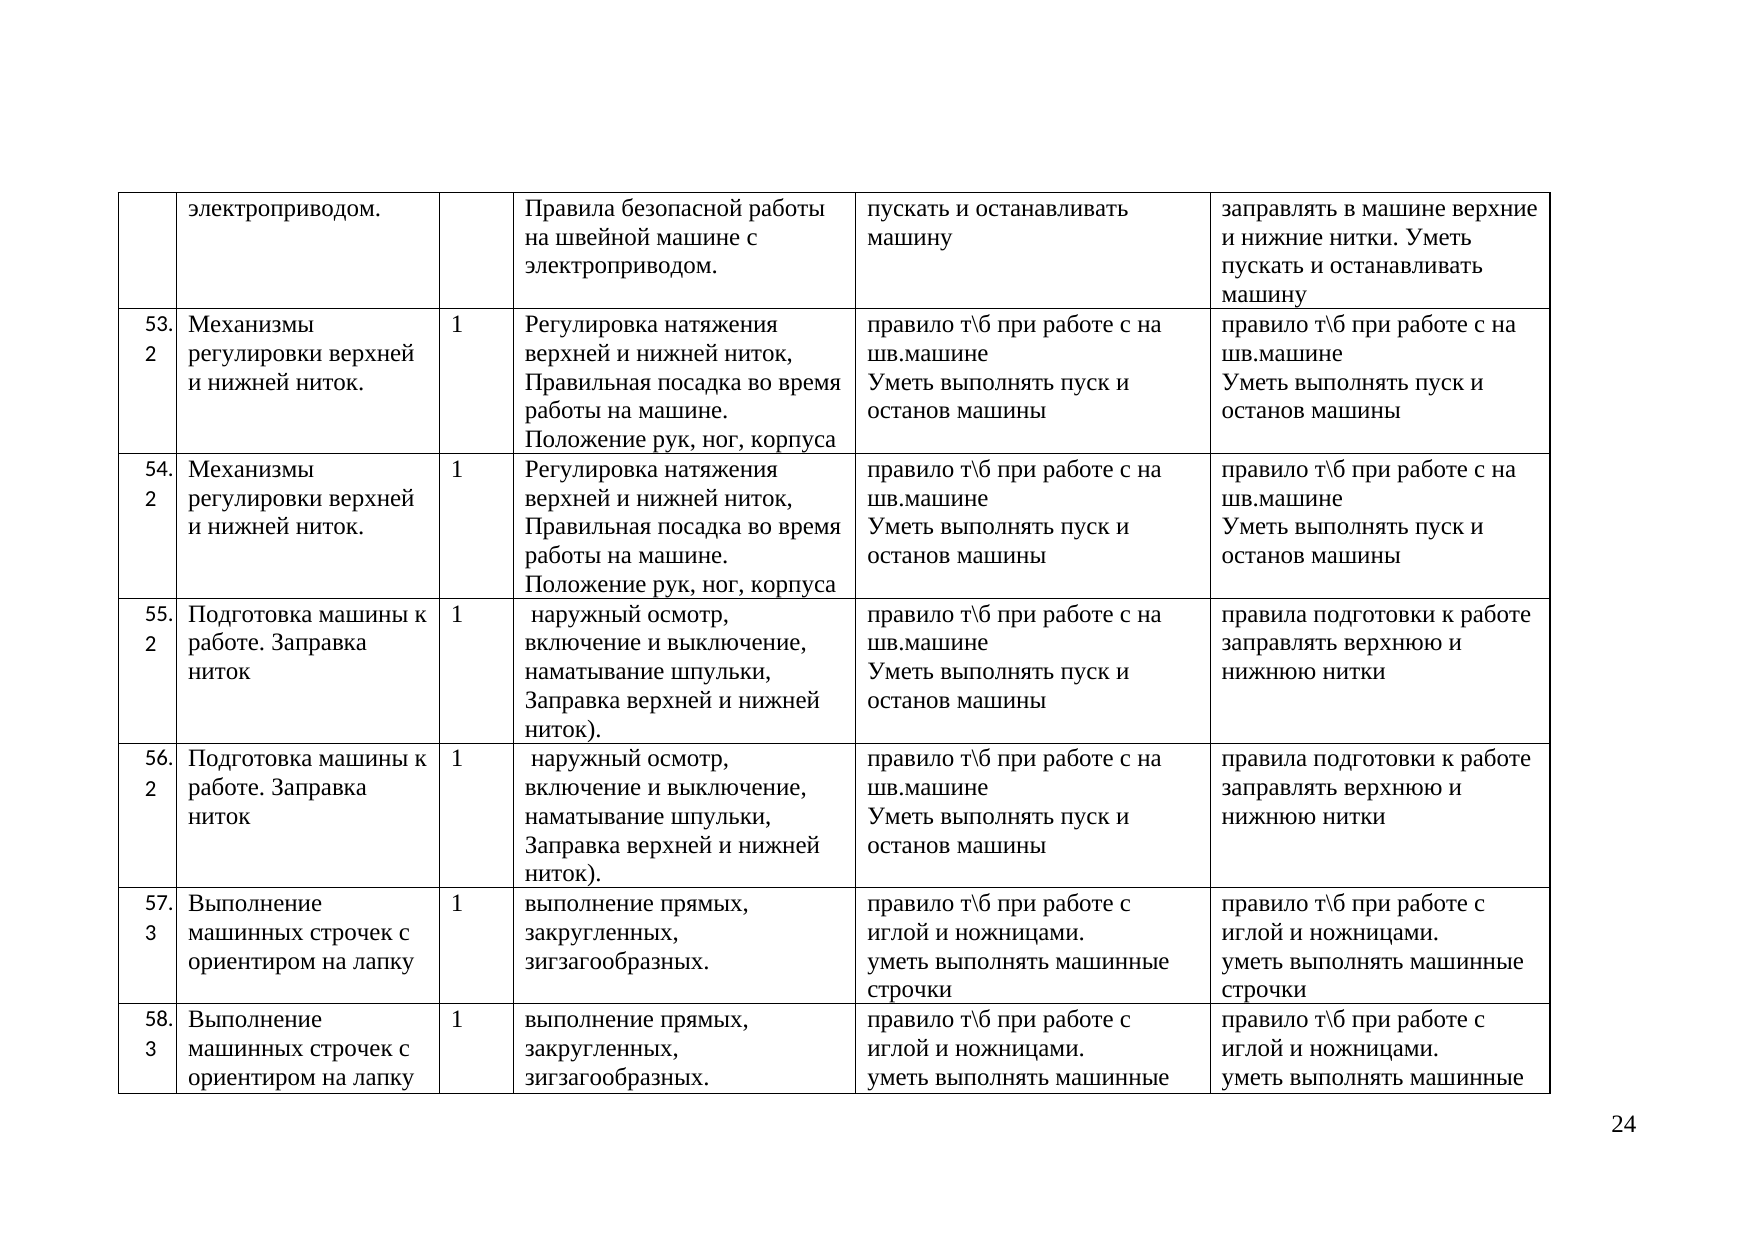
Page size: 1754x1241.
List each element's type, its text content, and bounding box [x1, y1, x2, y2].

table_cell наружный осмотр, включение и выключение, наматывание шпульки, Заправка верхней и нижней ниток). [514, 599, 855, 742]
table_cell 28 [119, 454, 176, 598]
table_cell правило т\б при работе с на шв.машине Уметь выполнять пуск и останов машины [1211, 309, 1549, 453]
table_cell наружный осмотр, включение и выключение, наматывание шпульки, Заправка верхней и нижней ниток). [514, 744, 855, 887]
table_cell правила подготовки к работе заправлять верхнюю и нижнюю нитки [1211, 744, 1549, 887]
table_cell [856, 193, 1210, 308]
table_cell выполнение прямых, закругленных, зигзагообразных. [514, 888, 855, 1003]
table_cell правило т\б при работе с на шв.машине Уметь выполнять пуск и останов машины [1211, 454, 1549, 598]
table_cell правило т\б при работе с иглой и ножницами. уметь выполнять машинные строчки [1211, 888, 1549, 1003]
table_cell правило т\б при работе с на шв.машине Уметь выполнять пуск и останов машины [856, 599, 1210, 742]
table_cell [514, 193, 855, 308]
table_cell 1 [440, 1004, 513, 1093]
table_cell 1 [440, 454, 513, 598]
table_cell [1211, 1004, 1549, 1093]
table_cell 30 [119, 888, 176, 1003]
table_cell правила подготовки к работе заправлять верхнюю и нижнюю нитки [1211, 599, 1549, 742]
table_cell правило т\б при работе с на шв.машине Уметь выполнять пуск и останов машины [856, 454, 1210, 598]
table_cell 29 [119, 599, 176, 742]
table_cell Подготовка машины к работе. Заправка ниток [177, 744, 439, 887]
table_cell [177, 193, 439, 308]
table_cell Регулировка натяжения верхней и нижней ниток, Правильная посадка во время работы на машине. Положение рук, ног, корпуса [514, 309, 855, 453]
table_cell правило т\б при работе с на шв.машине Уметь выполнять пуск и останов машины [856, 744, 1210, 887]
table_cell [1211, 193, 1549, 308]
table_cell 1 [440, 744, 513, 887]
table_cell Механизмы регулировки верхней и нижней ниток. [177, 309, 439, 453]
table_cell 28 [119, 309, 176, 453]
table_cell 30 [119, 1004, 176, 1093]
table_cell Регулировка натяжения верхней и нижней ниток, Правильная посадка во время работы на машине. Положение рук, ног, корпуса [514, 454, 855, 598]
table_cell 29 [119, 744, 176, 887]
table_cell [856, 1004, 1210, 1093]
table_cell Подготовка машины к работе. Заправка ниток [177, 599, 439, 742]
table_cell Механизмы регулировки верхней и нижней ниток. [177, 454, 439, 598]
table_cell 1 [440, 599, 513, 742]
table_cell правило т\б при работе с иглой и ножницами. уметь выполнять машинные строчки [856, 888, 1210, 1003]
table_cell 1 [440, 888, 513, 1003]
table_cell 1 [440, 309, 513, 453]
table_cell 1 [440, 193, 513, 308]
table_cell правило т\б при работе с на шв.машине Уметь выполнять пуск и останов машины [856, 309, 1210, 453]
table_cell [177, 1004, 439, 1093]
table_cell 27 [119, 193, 176, 308]
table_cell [514, 1004, 855, 1093]
table_cell Выполнение машинных строчек с ориентиром на лапку [177, 888, 439, 1003]
